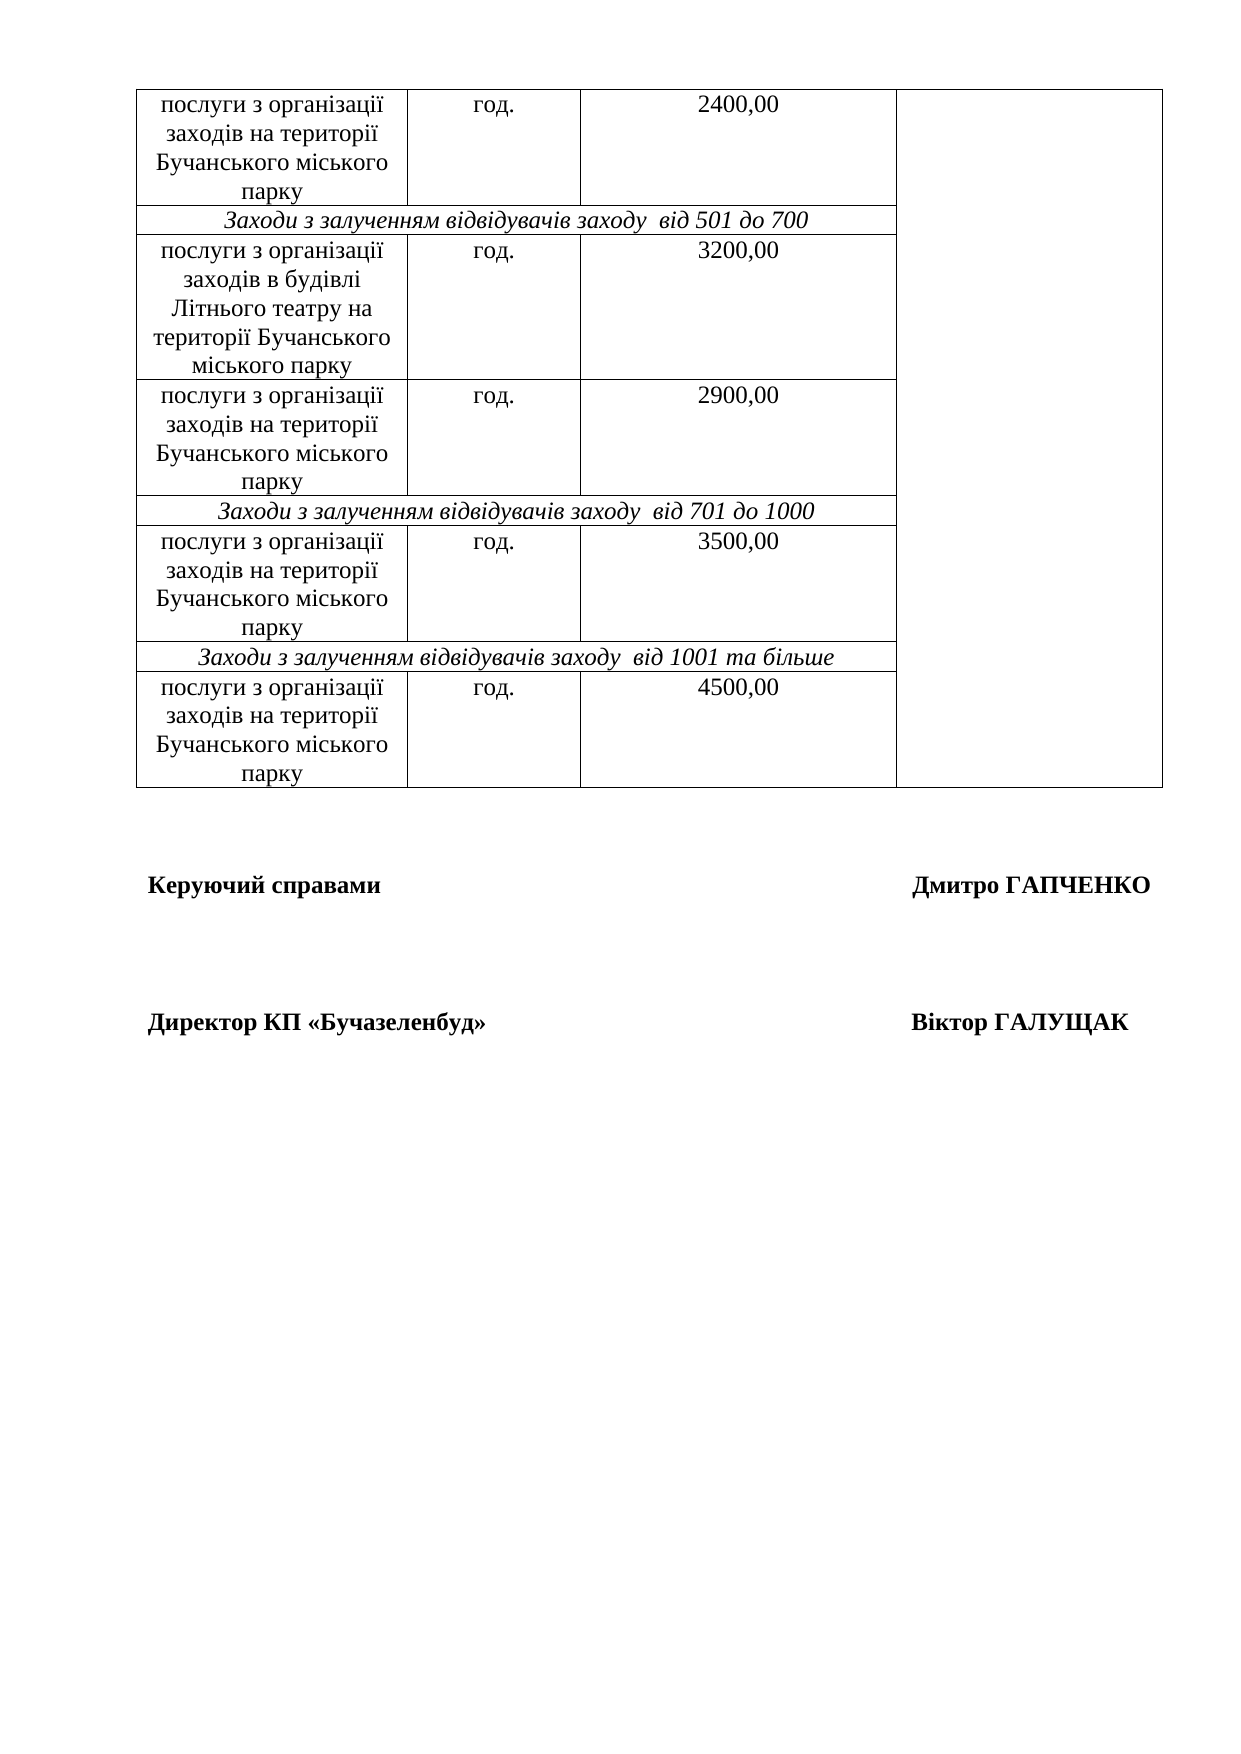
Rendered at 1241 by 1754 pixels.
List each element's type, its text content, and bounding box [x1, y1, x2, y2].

text Директор КП «Бучазеленбуд» Віктор ГАЛУЩАК [148, 1007, 1152, 1036]
table_cell послуги з організації заходів на території Бучанського міського парку [137, 380, 407, 495]
table_cell 3200,00 [581, 235, 896, 379]
table_cell Заходи з залученням відвідувачів заходу від 701 до 1000 [137, 496, 896, 525]
table_cell послуги з організації заходів на території Бучанського міського парку [137, 90, 407, 204]
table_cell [137, 235, 407, 379]
table_cell 3500,00 [581, 526, 896, 641]
table_cell год. [408, 380, 580, 495]
text Керуючий справами Дмитро ГАПЧЕНКО [148, 871, 1152, 899]
table_cell год. [408, 235, 580, 379]
table_cell 2400,00 [581, 90, 896, 204]
table_cell послуги з організації заходів на території Бучанського міського парку [137, 526, 407, 641]
table_cell год. [408, 90, 580, 204]
table_cell 2900,00 [581, 380, 896, 495]
table_cell год. [408, 526, 580, 641]
table_cell год. [408, 672, 580, 787]
table_cell 4500,00 [581, 672, 896, 787]
table_cell Заходи з залученням відвідувачів заходу від 1001 та більше [137, 642, 896, 671]
table_cell Заходи з залученням відвідувачів заходу від 501 до 700 [137, 206, 896, 234]
table_cell послуги з організації заходів на території Бучанського міського парку [137, 672, 407, 787]
